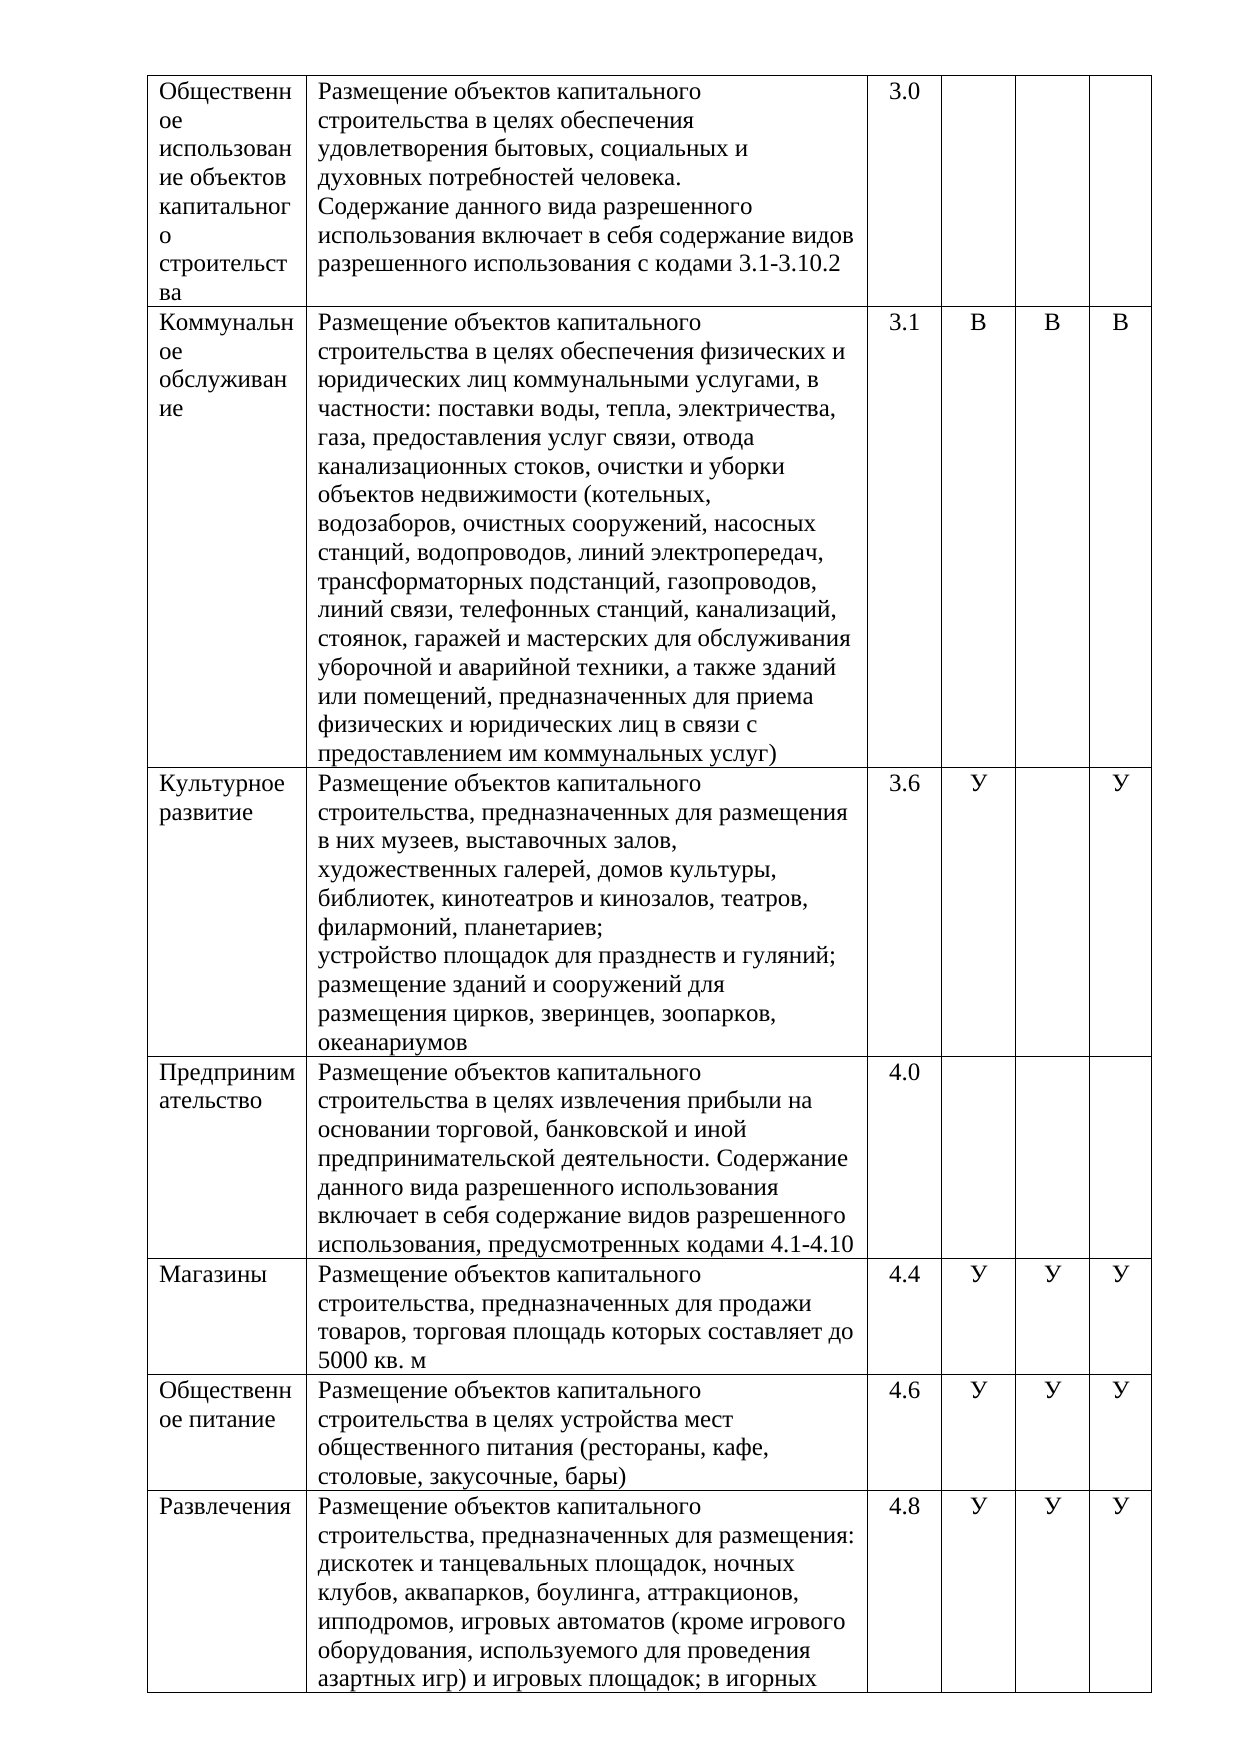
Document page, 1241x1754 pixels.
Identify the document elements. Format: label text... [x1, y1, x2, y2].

table_cell [942, 1057, 1015, 1258]
table_cell [1090, 76, 1151, 306]
table_cell [1016, 1057, 1089, 1258]
table_cell 3.0 [868, 76, 941, 306]
table_cell Культурное развитие [148, 768, 306, 1056]
table_cell Размещение объектов капитального строительства в целях устройства мест общественного питания (рестораны, кафе, столовые, закусочные, бары) [307, 1375, 867, 1490]
table_cell Размещение объектов капитального строительства, предназначенных для продажи товаров, торговая площадь которых составляет до 5000 кв. м [307, 1259, 867, 1374]
table_cell [942, 76, 1015, 306]
table_cell Предпринимательство [148, 1057, 306, 1258]
table_cell [1016, 768, 1089, 1056]
table_cell Общественное использование объектов капитального строительства [148, 76, 306, 306]
table_cell Общественное питание [148, 1375, 306, 1490]
table_cell 4.6 [868, 1375, 941, 1490]
table_cell 4.4 [868, 1259, 941, 1374]
table_cell Коммунальное обслуживание [148, 307, 306, 767]
table_cell В [1016, 307, 1089, 767]
table_cell 3.6 [868, 768, 941, 1056]
table_cell В [942, 307, 1015, 767]
table_cell Размещение объектов капитального строительства, предназначенных для размещения в них музеев, выставочных залов, художественных галерей, домов культуры, библиотек, кинотеатров и кинозалов, театров, филармоний, планетариев; устройство площадок для празднеств и гуляний; размещение зданий и сооружений для размещения цирков, зверинцев, зоопарков, океанариумов [307, 768, 867, 1056]
table_cell [1090, 1057, 1151, 1258]
table_cell У [942, 768, 1015, 1056]
table_cell 3.1 [868, 307, 941, 767]
table_cell 4.0 [868, 1057, 941, 1258]
table_cell У [942, 1491, 1015, 1692]
table_cell У [942, 1375, 1015, 1490]
table_cell У [1090, 1259, 1151, 1374]
table_cell [1016, 76, 1089, 306]
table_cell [307, 1491, 867, 1692]
table_cell В [1090, 307, 1151, 767]
table_cell У [1090, 1375, 1151, 1490]
table_cell У [1090, 1491, 1151, 1692]
table_cell Размещение объектов капитального строительства в целях извлечения прибыли на основании торговой, банковской и иной предпринимательской деятельности. Содержание данного вида разрешенного использования включает в себя содержание видов разрешенного использования, предусмотренных кодами 4.1-4.10 [307, 1057, 867, 1258]
table_cell Развлечения [148, 1491, 306, 1692]
table_cell 4.8 [868, 1491, 941, 1692]
table_cell У [1016, 1491, 1089, 1692]
table_cell Размещение объектов капитального строительства в целях обеспечения физических и юридических лиц коммунальными услугами, в частности: поставки воды, тепла, электричества, газа, предоставления услуг связи, отвода канализационных стоков, очистки и уборки объектов недвижимости (котельных, водозаборов, очистных сооружений, насосных станций, водопроводов, линий электропередач, трансформаторных подстанций, газопроводов, линий связи, телефонных станций, канализаций, стоянок, гаражей и мастерских для обслуживания уборочной и аварийной техники, а также зданий или помещений, предназначенных для приема физических и юридических лиц в связи с предоставлением им коммунальных услуг) [307, 307, 867, 767]
table_cell Размещение объектов капитального строительства в целях обеспечения удовлетворения бытовых, социальных и духовных потребностей человека. Содержание данного вида разрешенного использования включает в себя содержание видов разрешенного использования с кодами 3.1-3.10.2 [307, 76, 867, 306]
table_cell Магазины [148, 1259, 306, 1374]
table_cell У [1090, 768, 1151, 1056]
table_cell У [1016, 1375, 1089, 1490]
table_cell У [1016, 1259, 1089, 1374]
table_cell У [942, 1259, 1015, 1374]
